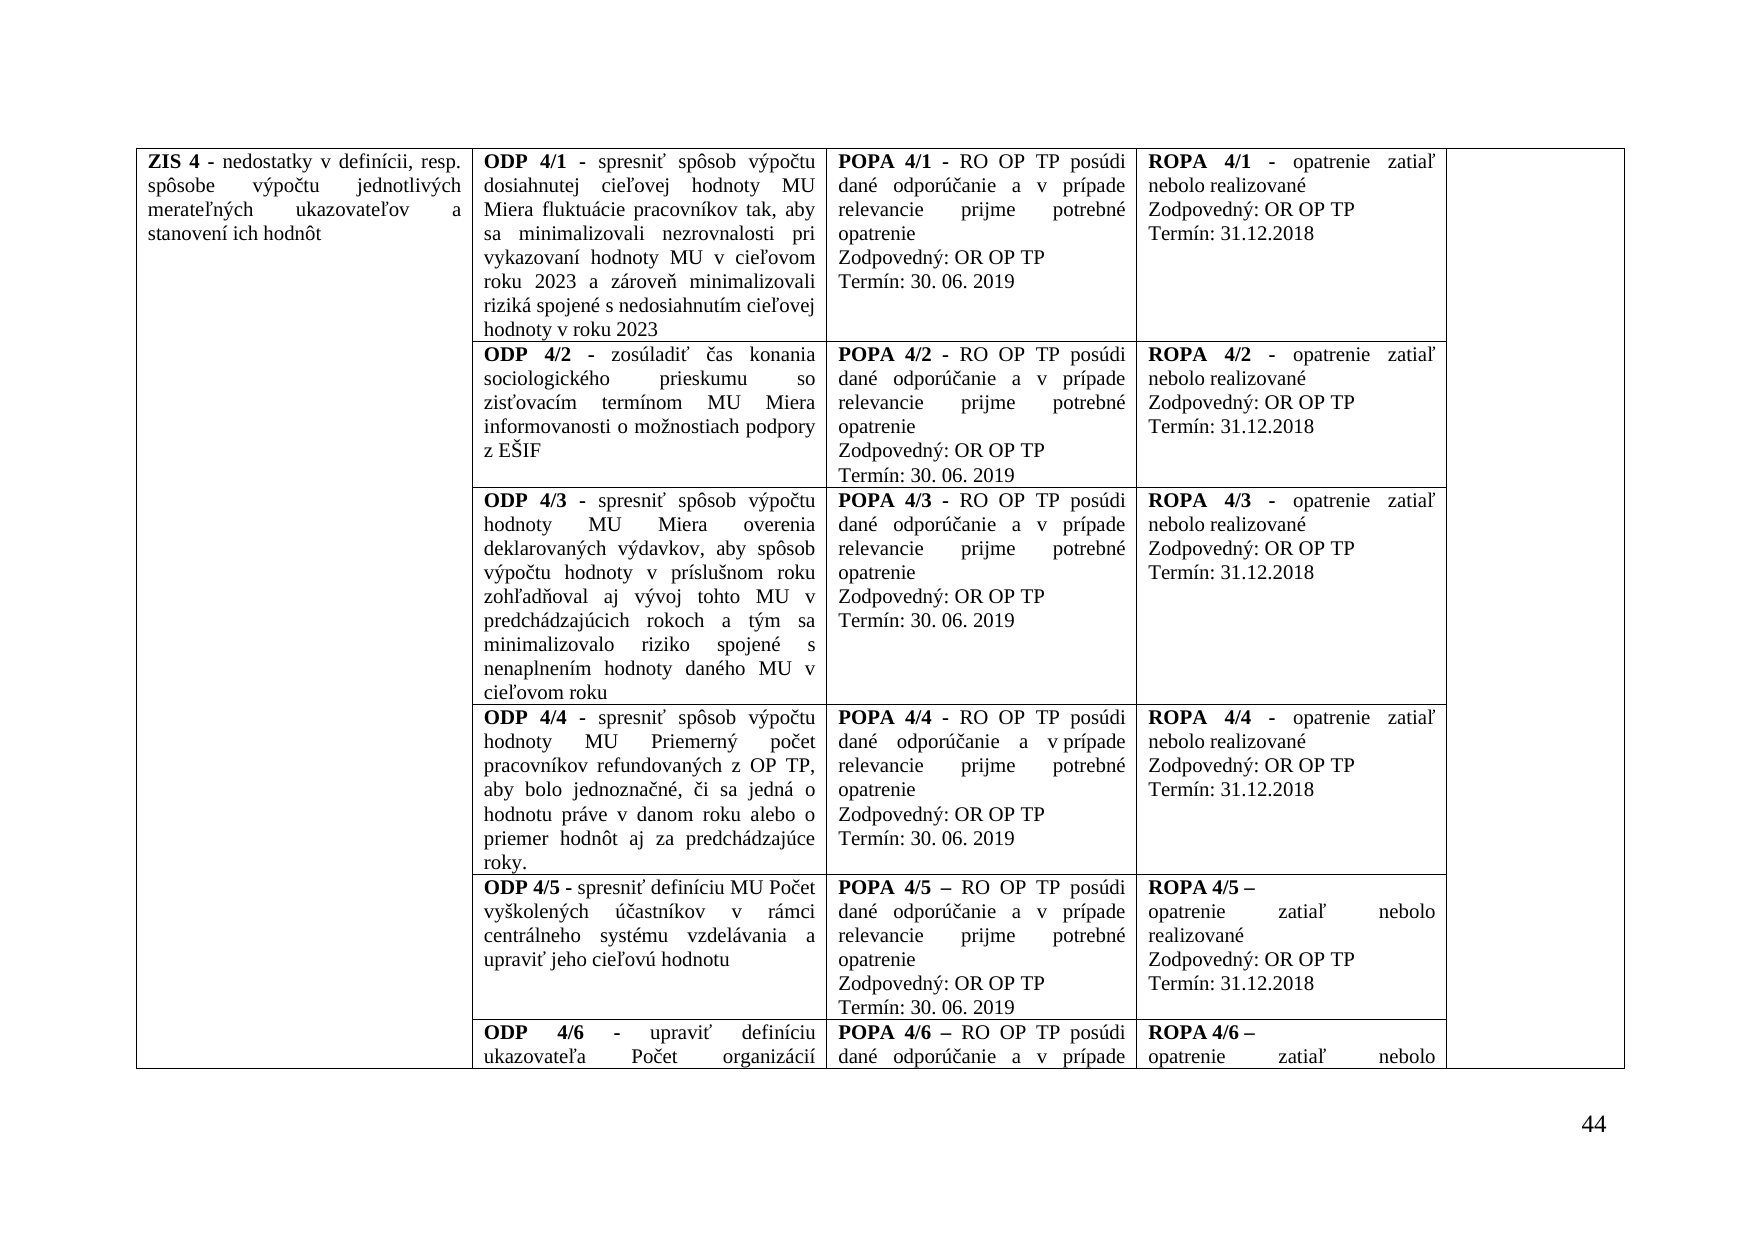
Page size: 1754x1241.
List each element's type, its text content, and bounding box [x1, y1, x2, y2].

table_cell ODP 4/5 - spresniť definíciu MU Počet vyškolených účastníkov v rámci centrálneho systému vzdelávania a upraviť jeho cieľovú hodnotu [473, 875, 826, 1019]
table_cell ROPA 4/2 - opatrenie zatiaľ nebolo realizované Zodpovedný: OR OP TP Termín: 31.12.2018 [1137, 342, 1446, 487]
table_cell ROPA 4/3 - opatrenie zatiaľ nebolo realizované Zodpovedný: OR OP TP Termín: 31.12.2018 [1137, 488, 1446, 704]
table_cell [827, 1020, 1136, 1068]
table_cell POPA 4/4 - RO OP TP posúdi dané odporúčanie a v prípade relevancie prijme potrebné opatrenie Zodpovedný: OR OP TP Termín: 30. 06. 2019 [827, 705, 1136, 874]
table_cell ODP 4/4 - spresniť spôsob výpočtu hodnoty MU Priemerný počet pracovníkov refundovaných z OP TP, aby bolo jednoznačné, či sa jedná o hodnotu práve v danom roku alebo o priemer hodnôt aj za predchádzajúce roky. [473, 705, 826, 874]
table_cell ODP 4/3 - spresniť spôsob výpočtu hodnoty MU Miera overenia deklarovaných výdavkov, aby spôsob výpočtu hodnoty v príslušnom roku zohľadňoval aj vývoj tohto MU v predchádzajúcich rokoch a tým sa minimalizovalo riziko spojené s nenaplnením hodnoty daného MU v cieľovom roku [473, 488, 826, 704]
table_cell ODP 4/2 - zosúladiť čas konania sociologického prieskumu so zisťovacím termínom MU Miera informovanosti o možnostiach podpory z EŠIF [473, 342, 826, 487]
table_cell POPA 4/2 - RO OP TP posúdi dané odporúčanie a v prípade relevancie prijme potrebné opatrenie Zodpovedný: OR OP TP Termín: 30. 06. 2019 [827, 342, 1136, 487]
table_cell ROPA 4/5 – opatrenie zatiaľ nebolo realizované Zodpovedný: OR OP TP Termín: 31.12.2018 [1137, 875, 1446, 1019]
table_cell ODP 4/1 - spresniť spôsob výpočtu dosiahnutej cieľovej hodnoty MU Miera fluktuácie pracovníkov tak, aby sa minimalizovali nezrovnalosti pri vykazovaní hodnoty MU v cieľovom roku 2023 a zároveň minimalizovali riziká spojené s nedosiahnutím cieľovej hodnoty v roku 2023 [473, 149, 826, 341]
table_cell ROPA 4/1 - opatrenie zatiaľ nebolo realizované Zodpovedný: OR OP TP Termín: 31.12.2018 [1137, 149, 1446, 341]
table_cell POPA 4/3 - RO OP TP posúdi dané odporúčanie a v prípade relevancie prijme potrebné opatrenie Zodpovedný: OR OP TP Termín: 30. 06. 2019 [827, 488, 1136, 704]
table_cell ROPA 4/4 - opatrenie zatiaľ nebolo realizované Zodpovedný: OR OP TP Termín: 31.12.2018 [1137, 705, 1446, 874]
table_cell POPA 4/5 – RO OP TP posúdi dané odporúčanie a v prípade relevancie prijme potrebné opatrenie Zodpovedný: OR OP TP Termín: 30. 06. 2019 [827, 875, 1136, 1019]
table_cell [473, 1020, 826, 1068]
table_cell ZIS 4 - nedostatky v definícii, resp. spôsobe výpočtu jednotlivých merateľných ukazovateľov a stanovení ich hodnôt [137, 149, 472, 1068]
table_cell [1137, 1020, 1446, 1068]
table_cell POPA 4/1 - RO OP TP posúdi dané odporúčanie a v prípade relevancie prijme potrebné opatrenie Zodpovedný: OR OP TP Termín: 30. 06. 2019 [827, 149, 1136, 341]
